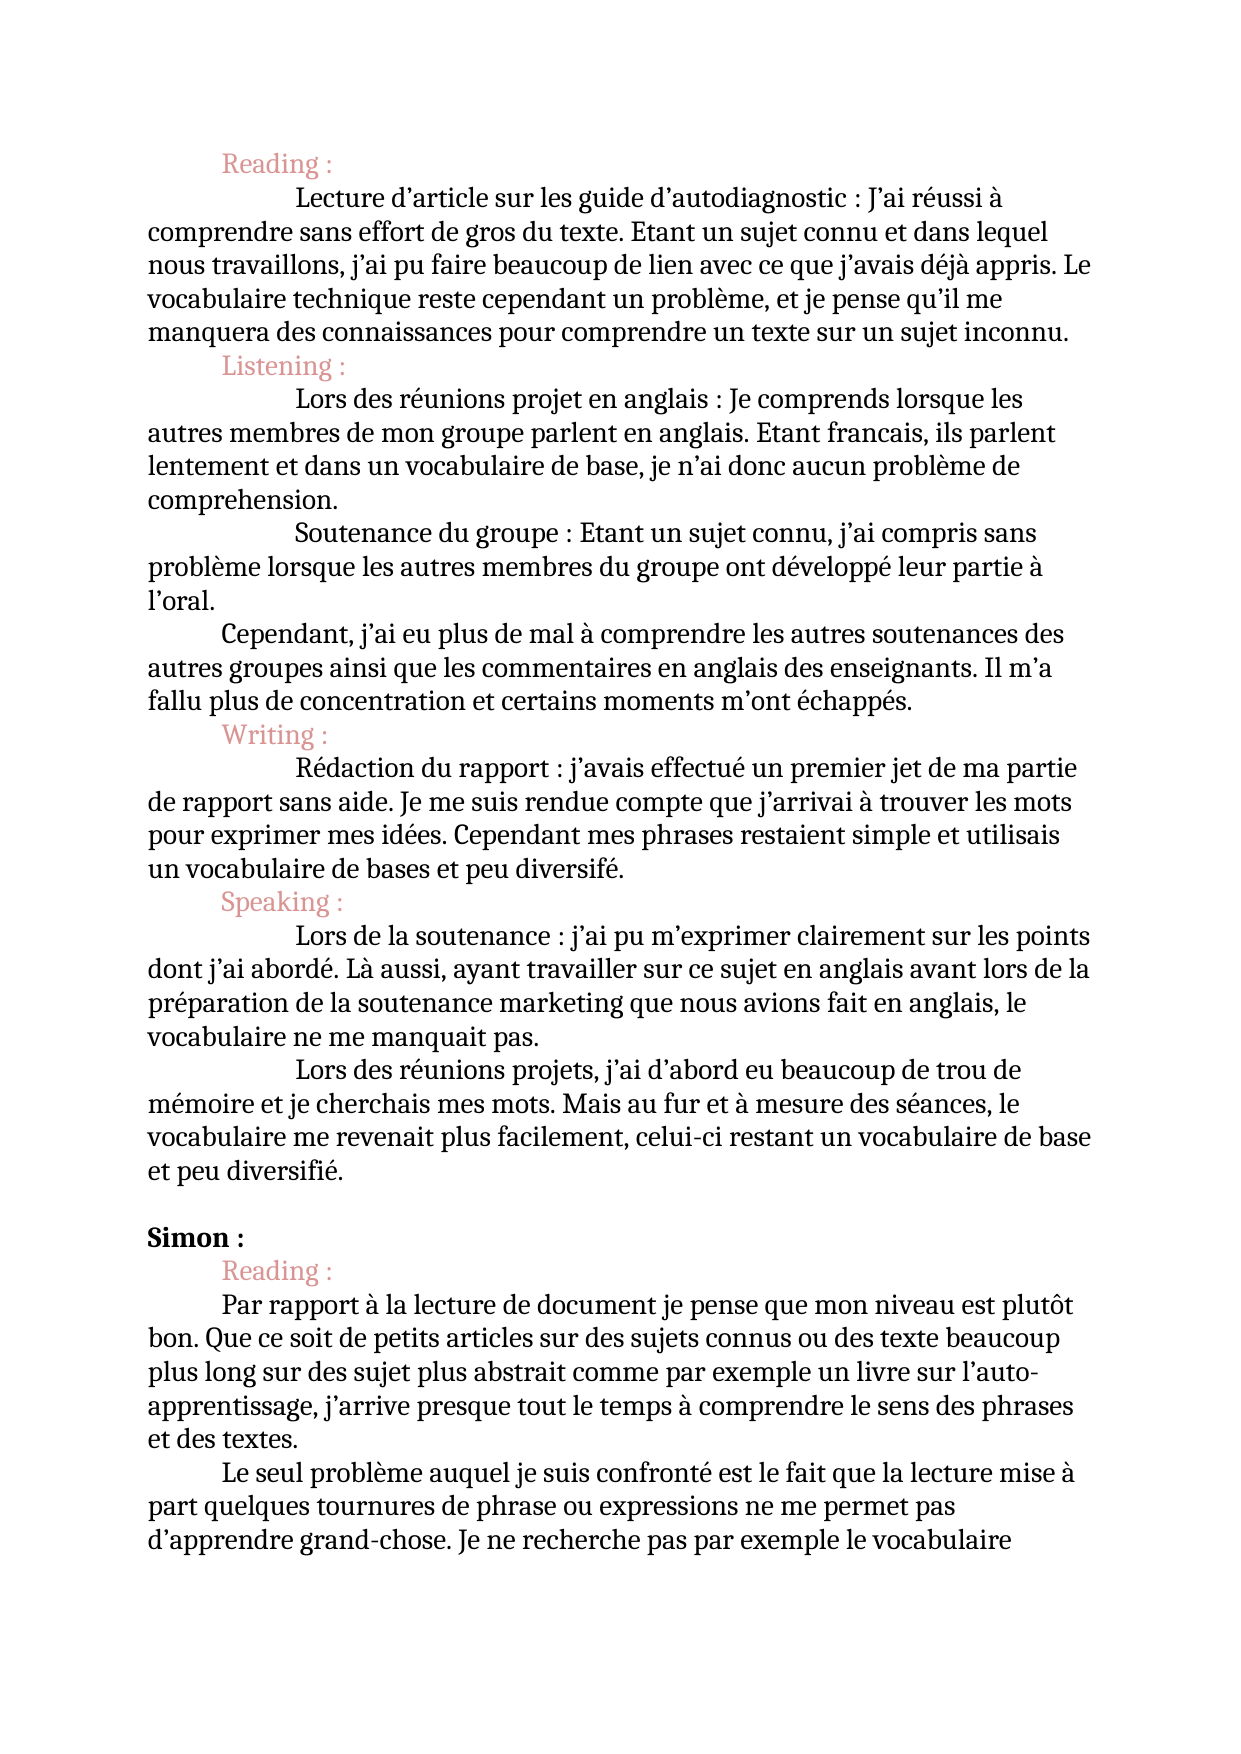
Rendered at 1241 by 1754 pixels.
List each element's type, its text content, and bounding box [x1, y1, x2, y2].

text Par rapport à la lecture de document je pense que mon niveau est plutôt bon. Que ce soit de petits articles sur des sujets connus ou des texte beaucoup plus long sur des sujet plus abstrait comme par exemple un livre sur l’auto-apprentissage, j’arrive presque tout le temps à comprendre le sens des phrases et des textes. [148, 1288, 1093, 1456]
text Soutenance du groupe : Etant un sujet connu, j’ai compris sans problème lorsque les autres membres du groupe ont développé leur partie à l’oral. [148, 517, 1093, 617]
text Simon : [148, 1221, 1093, 1254]
text Lecture d’article sur les guide d’autodiagnostic : J’ai réussi à comprendre sans effort de gros du texte. Etant un sujet connu et dans lequel nous travaillons, j’ai pu faire beaucoup de lien avec ce que j’avais déjà appris. Le vocabulaire technique reste cependant un problème, et je pense qu’il me manquera des connaissances pour comprendre un texte sur un sujet inconnu. [148, 181, 1093, 349]
text Lors des réunions projets, j’ai d’abord eu beaucoup de trou de mémoire et je cherchais mes mots. Mais au fur et à mesure des séances, le vocabulaire me revenait plus facilement, celui-ci restant un vocabulaire de base et peu diversifié. [148, 1053, 1093, 1187]
text Lors de la soutenance : j’ai pu m’exprimer clairement sur les points dont j’ai abordé. Là aussi, ayant travailler sur ce sujet en anglais avant lors de la préparation de la soutenance marketing que nous avions fait en anglais, le vocabulaire ne me manquait pas. [148, 919, 1093, 1053]
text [148, 1456, 1093, 1556]
text Speaking : [148, 886, 1093, 919]
text Cependant, j’ai eu plus de mal à comprendre les autres soutenances des autres groupes ainsi que les commentaires en anglais des enseignants. Il m’a fallu plus de concentration et certains moments m’ont échappés. [148, 617, 1093, 718]
text Listening : [148, 349, 1093, 382]
text Reading : [148, 148, 1093, 181]
text Reading : [148, 1254, 1093, 1288]
text Writing : [148, 718, 1093, 751]
text Rédaction du rapport : j’avais effectué un premier jet de ma partie de rapport sans aide. Je me suis rendue compte que j’arrivai à trouver les mots pour exprimer mes idées. Cependant mes phrases restaient simple et utilisais un vocabulaire de bases et peu diversifé. [148, 751, 1093, 886]
text Lors des réunions projet en anglais : Je comprends lorsque les autres membres de mon groupe parlent en anglais. Etant francais, ils parlent lentement et dans un vocabulaire de base, je n’ai donc aucun problème de comprehension. [148, 382, 1093, 517]
